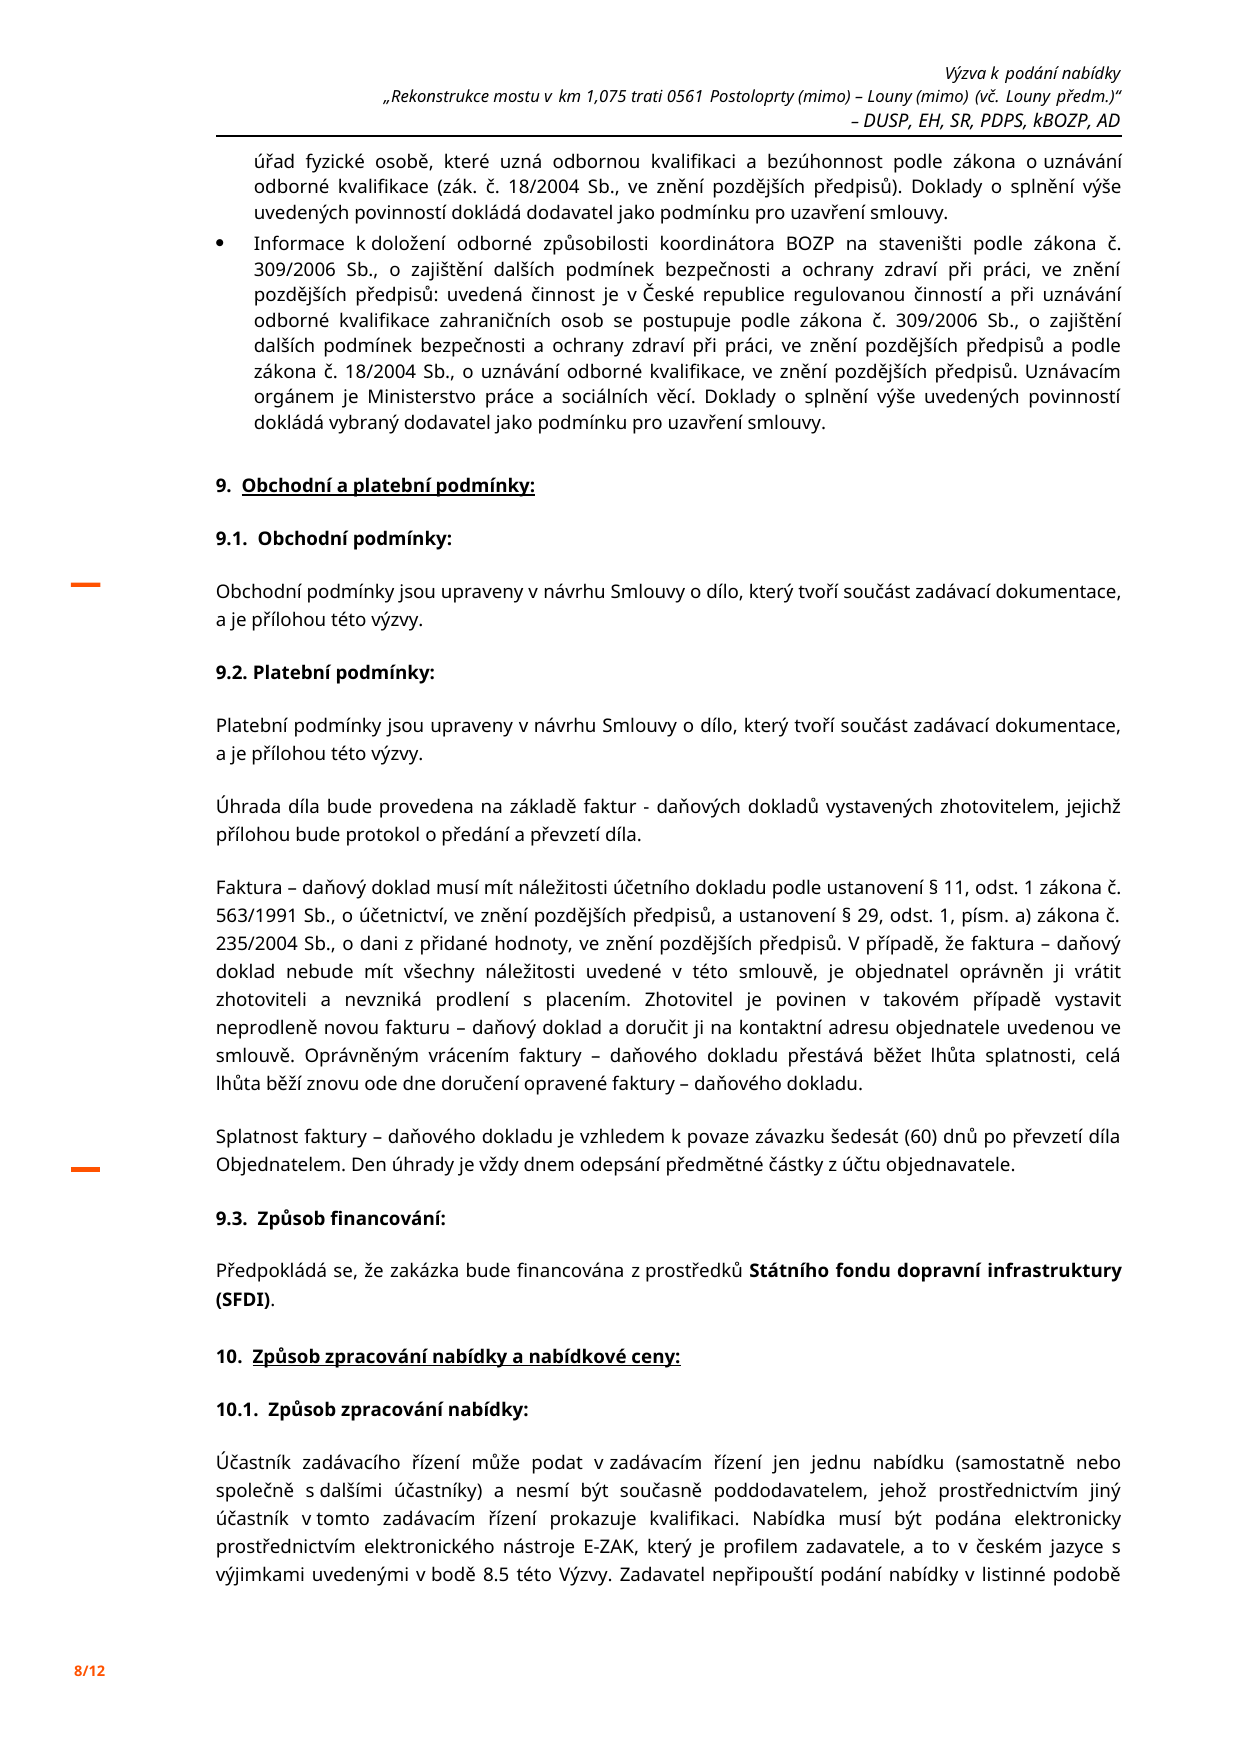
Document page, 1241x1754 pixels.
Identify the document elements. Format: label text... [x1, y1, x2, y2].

text 9.1. Obchodní podmínky: [216, 525, 1122, 551]
text Úhrada díla bude provedena na základě faktur - daňových dokladů vystavených zhotovitelem, jejichž přílohou bude protokol o předání a převzetí díla. [216, 793, 1122, 847]
text 9.3. Způsob financování: [216, 1205, 1122, 1230]
list Informace k doložení odborné způsobilosti koordinátora BOZP na staveništi podle zákona č. 309/2006 Sb., o zajištění dalších podmínek bezpečnosti a ochrany zdraví při práci, ve znění pozdějších předpisů: uvedená činnost je v České republice regulovanou činností a při uznávání odborné kvalifikace zahraničních osob se postupuje podle zákona č. 309/2006 Sb., o zajištění dalších podmínek bezpečnosti a ochrany zdraví při práci, ve znění pozdějších předpisů a podle zákona č. 18/2004 Sb., o uznávání odborné kvalifikace, ve znění pozdějších předpisů. Uznávacím orgánem je Ministerstvo práce a sociálních věcí. Doklady o splnění výše uvedených povinností dokládá vybraný dodavatel jako podmínku pro uzavření smlouvy. [216, 231, 1122, 435]
text Platební podmínky jsou upraveny v návrhu Smlouvy o dílo, který tvoří součást zadávací dokumentace, a je přílohou této výzvy. [216, 712, 1122, 766]
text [216, 1449, 1122, 1587]
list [216, 148, 1122, 224]
text 10. Způsob zpracování nabídky a nabídkové ceny: [216, 1343, 1122, 1368]
text 9.2. Platební podmínky: [216, 659, 1122, 685]
text 10.1. Způsob zpracování nabídky: [216, 1396, 1122, 1422]
text Faktura – daňový doklad musí mít náležitosti účetního dokladu podle ustanovení § 11, odst. 1 zákona č. 563/1991 Sb., o účetnictví, ve znění pozdějších předpisů, a ustanovení § 29, odst. 1, písm. a) zákona č. 235/2004 Sb., o dani z přidané hodnoty, ve znění pozdějších předpisů. V případě, že faktura – daňový doklad nebude mít všechny náležitosti uvedené v této smlouvě, je objednatel oprávněn ji vrátit zhotoviteli a nevzniká prodlení s placením. Zhotovitel je povinen v takovém případě vystavit neprodleně novou fakturu – daňový doklad a doručit ji na kontaktní adresu objednatele uvedenou ve smlouvě. Oprávněným vrácením faktury – daňového dokladu přestává běžet lhůta splatnosti, celá lhůta běží znovu ode dne doručení opravené faktury – daňového dokladu. [216, 874, 1122, 1096]
text Splatnost faktury – daňového dokladu je vzhledem k povaze závazku šedesát (60) dnů po převzetí díla Objednatelem. Den úhrady je vždy dnem odepsání předmětné částky z účtu objednavatele. [216, 1124, 1122, 1177]
text Obchodní podmínky jsou upraveny v návrhu Smlouvy o dílo, který tvoří součást zadávací dokumentace, a je přílohou této výzvy. [216, 578, 1122, 632]
text 9. Obchodní a platební podmínky: [216, 472, 1122, 498]
text Předpokládá se, že zakázka bude financována z prostředků Státního fondu dopravní infrastruktury (SFDI). [216, 1258, 1122, 1311]
